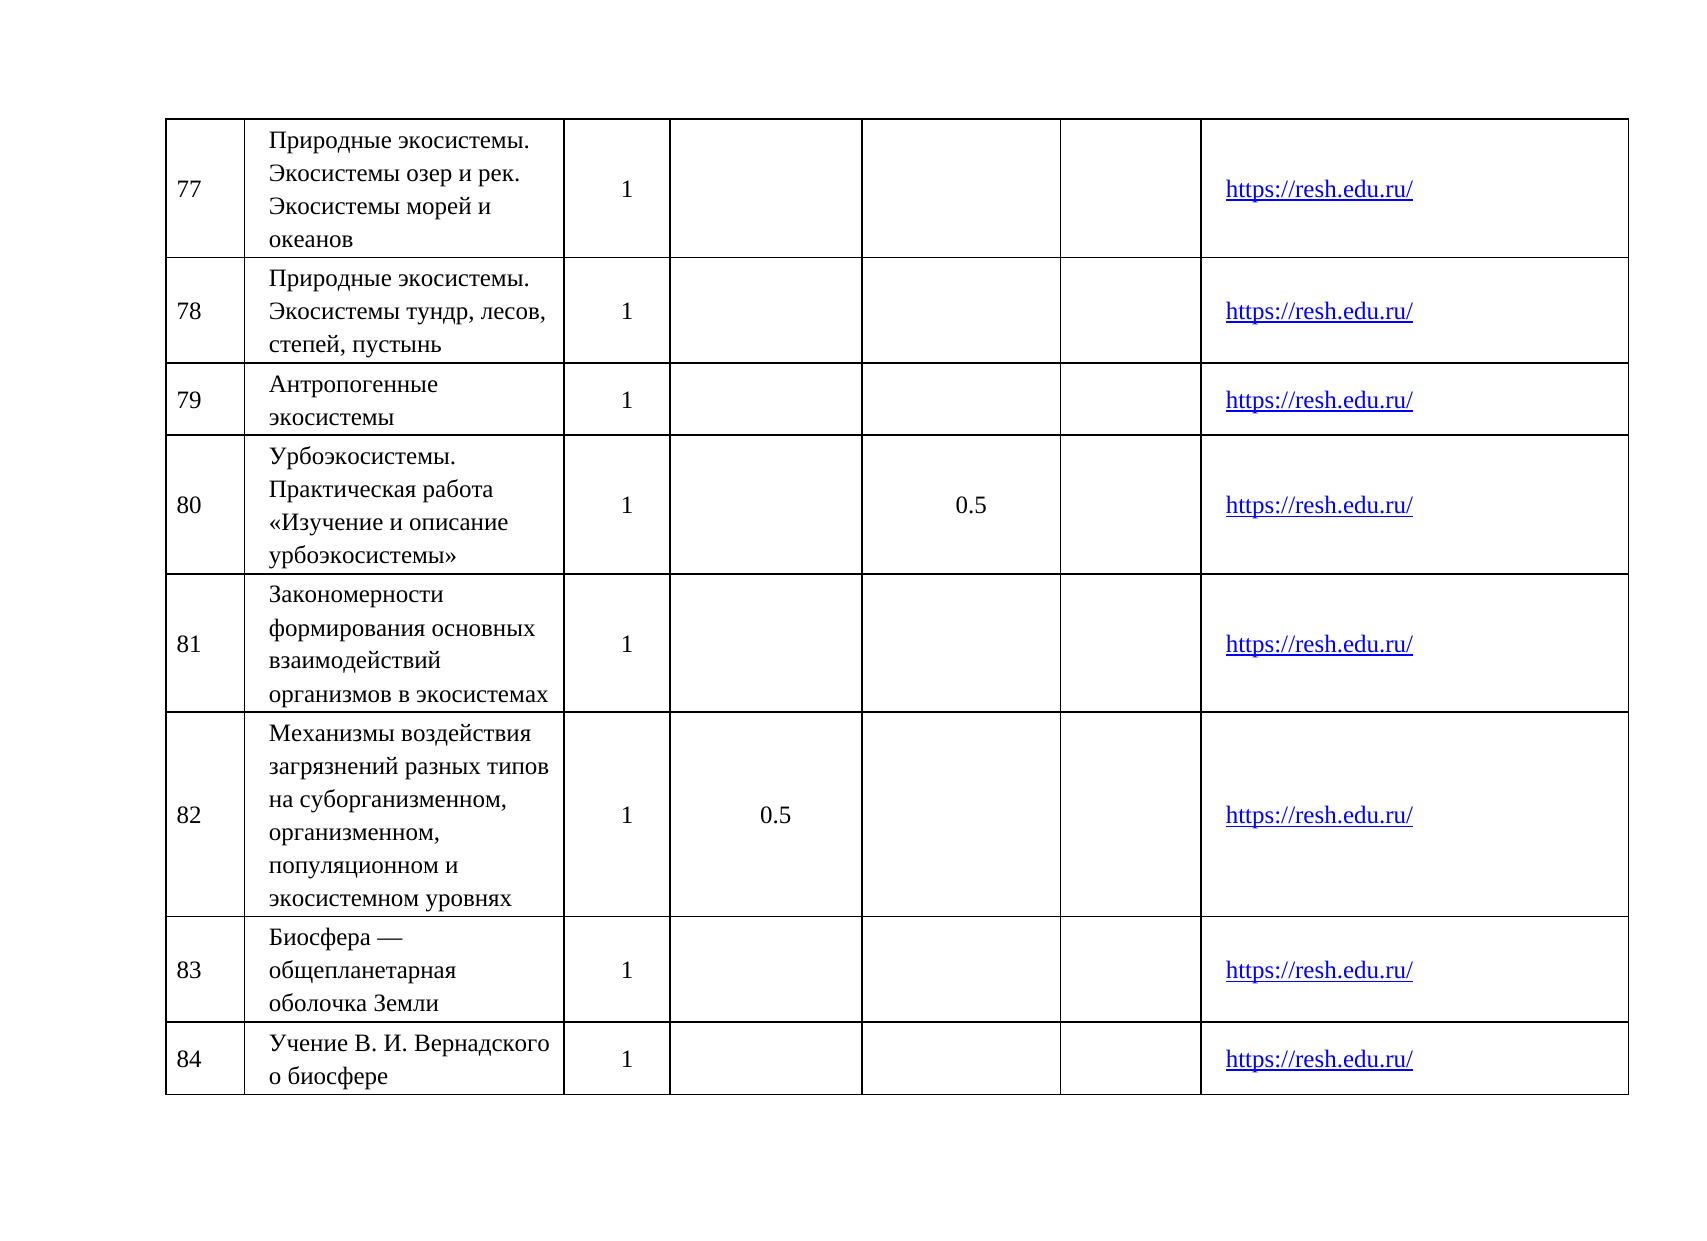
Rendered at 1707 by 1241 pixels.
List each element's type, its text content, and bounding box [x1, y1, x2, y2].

table_cell 81 [167, 575, 244, 711]
table_cell Механизмы воздействия загрязнений разных типов на суборганизменном, организменном, популяционном и экосистемном уровнях [245, 713, 563, 916]
table_cell Биосфера — общепланетарная оболочка Земли [245, 917, 563, 1021]
table_cell 1 [565, 258, 669, 362]
table_cell 1 [565, 364, 669, 434]
table_cell 1 [565, 917, 669, 1021]
table_cell 83 [167, 917, 244, 1021]
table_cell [1202, 120, 1628, 257]
table_cell [1061, 120, 1200, 257]
table_cell [1061, 436, 1200, 573]
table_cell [1202, 1023, 1628, 1093]
table_cell https://resh.edu.ru/ [1202, 917, 1628, 1021]
table_cell [671, 917, 861, 1021]
table_cell [671, 364, 861, 434]
table_cell [671, 120, 861, 257]
table_cell 80 [167, 436, 244, 573]
table_cell Природные экосистемы. Экосистемы тундр, лесов, степей, пустынь [245, 258, 563, 362]
table_cell 79 [167, 364, 244, 434]
table_cell [671, 436, 861, 573]
table_cell [1061, 258, 1200, 362]
table_cell [863, 575, 1060, 711]
table_cell 84 [167, 1023, 244, 1093]
table_cell 1 [565, 1023, 669, 1093]
table_cell Природные экосистемы. Экосистемы озер и рек. Экосистемы морей и океанов [245, 120, 563, 257]
table_cell 1 [565, 120, 669, 257]
table_cell https://resh.edu.ru/ [1202, 575, 1628, 711]
table_cell 1 [565, 575, 669, 711]
table_cell [1061, 575, 1200, 711]
table_cell Учение В. И. Вернадского о биосфере [245, 1023, 563, 1093]
table_cell Урбоэкосистемы. Практическая работа «Изучение и описание урбоэкосистемы» [245, 436, 563, 573]
table_cell 0.5 [863, 436, 1060, 573]
table_cell [1061, 917, 1200, 1021]
table_cell 82 [167, 713, 244, 916]
table_cell [671, 258, 861, 362]
table_cell 78 [167, 258, 244, 362]
table_cell [863, 713, 1060, 916]
table_cell [863, 258, 1060, 362]
table_cell [863, 1023, 1060, 1093]
table_cell [1061, 713, 1200, 916]
table_cell 1 [565, 436, 669, 573]
table_cell [863, 364, 1060, 434]
table_cell [863, 120, 1060, 257]
table_cell [1061, 1023, 1200, 1093]
table_cell 77 [167, 120, 244, 257]
table_cell 0.5 [671, 713, 861, 916]
table_cell [863, 917, 1060, 1021]
table_cell https://resh.edu.ru/ [1202, 436, 1628, 573]
table_cell https://resh.edu.ru/ [1202, 258, 1628, 362]
table_cell https://resh.edu.ru/ [1202, 713, 1628, 916]
table_cell Закономерности формирования основных взаимодействий организмов в экосистемах [245, 575, 563, 711]
table_cell Антропогенные экосистемы [245, 364, 563, 434]
table_cell https://resh.edu.ru/ [1202, 364, 1628, 434]
table_cell [1061, 364, 1200, 434]
table_cell [671, 1023, 861, 1093]
table_cell [671, 575, 861, 711]
table_cell 1 [565, 713, 669, 916]
